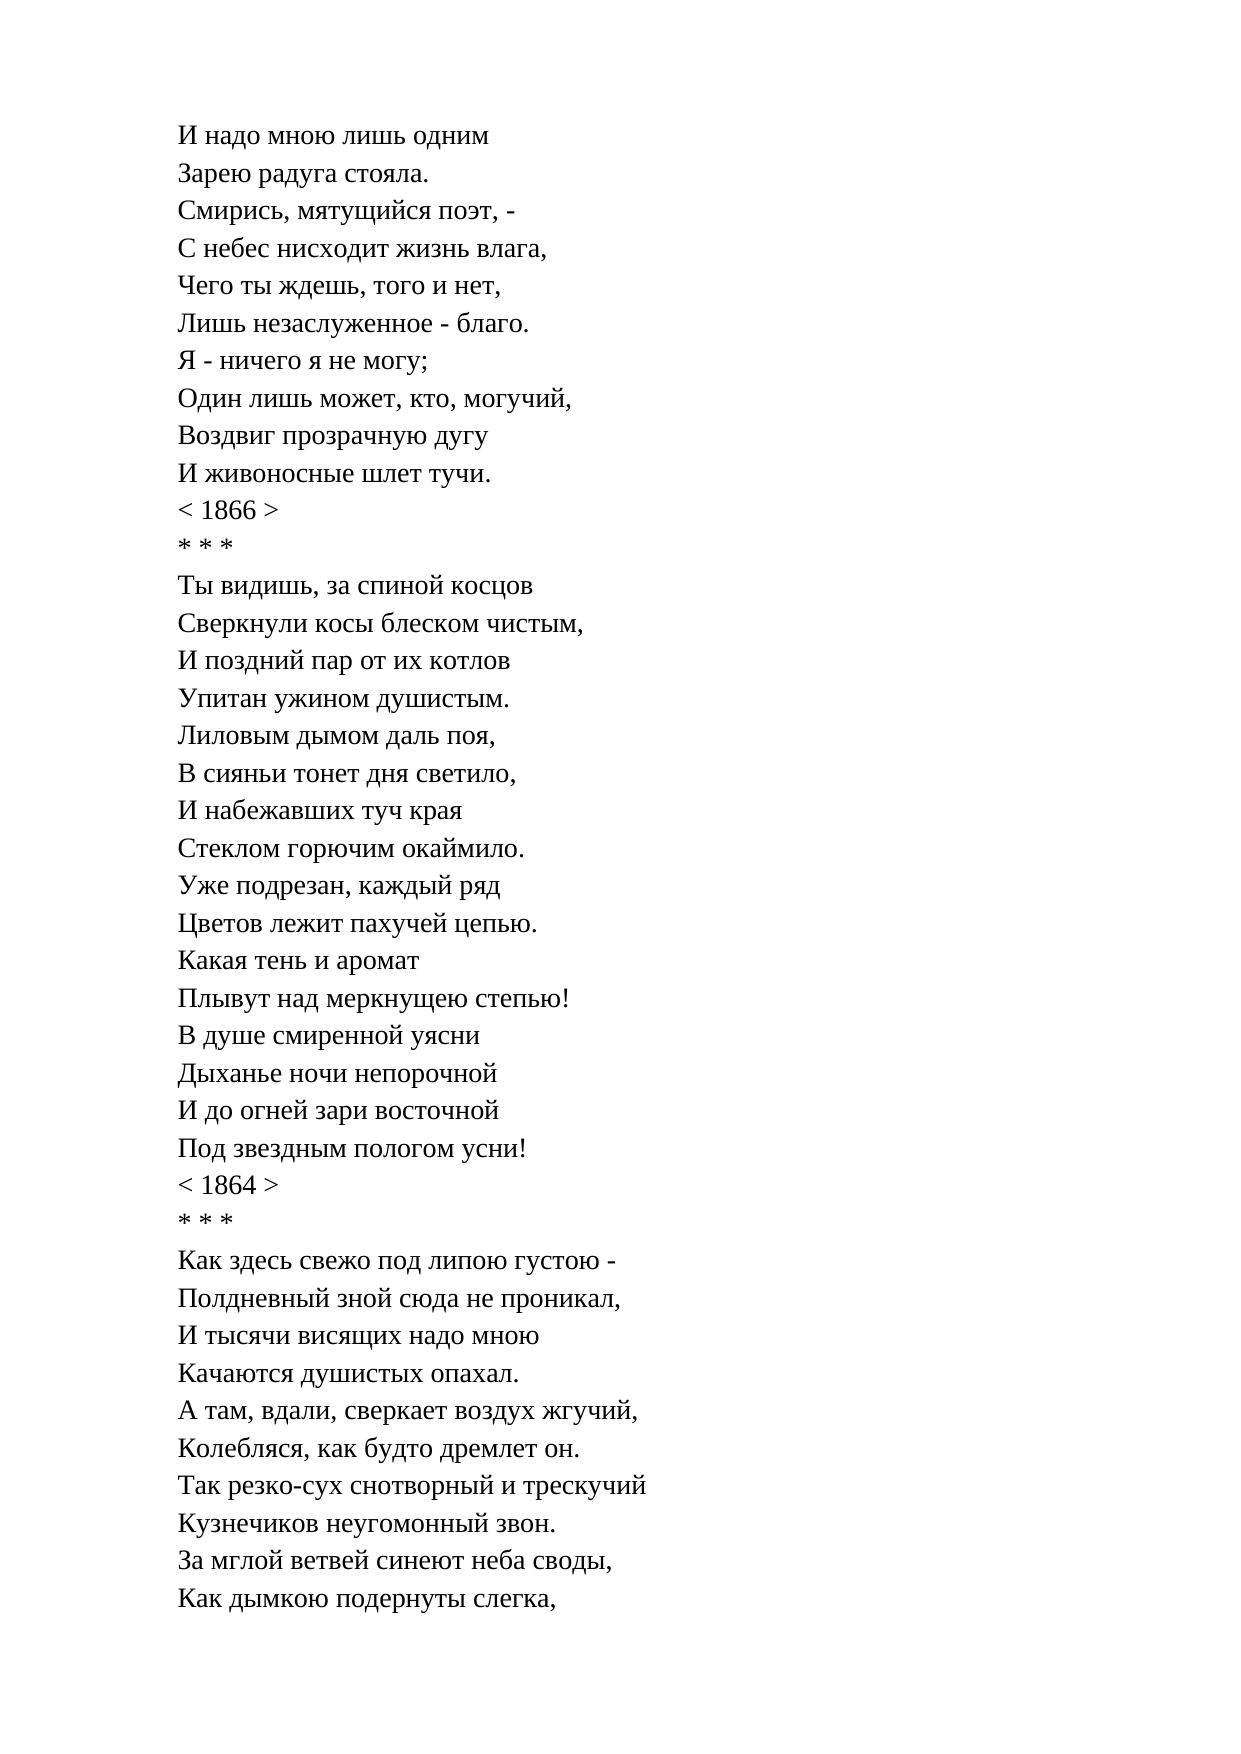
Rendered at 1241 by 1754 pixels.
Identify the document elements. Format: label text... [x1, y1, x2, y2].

text Чего ты ждешь, того и нет, [177, 268, 1152, 301]
text Лиловым дымом даль поя, [177, 718, 1152, 751]
text Сверкнули косы блеском чистым, [177, 606, 1152, 638]
text * * * [177, 531, 1152, 563]
text Ты видишь, за спиной косцов [177, 568, 1152, 601]
text Полдневный зной сюда не проникал, [177, 1281, 1152, 1313]
text Лишь незаслуженное - благо. [177, 306, 1152, 338]
text Какая тень и аромат [177, 943, 1152, 976]
text С небес нисходит жизнь влага, [177, 231, 1152, 263]
text < 1864 > [177, 1168, 1152, 1201]
text < 1866 > [177, 493, 1152, 526]
text И надо мною лишь одним [177, 118, 1152, 151]
text И до огней зари восточной [177, 1093, 1152, 1126]
text * * * [177, 1206, 1152, 1238]
text И живоносные шлет тучи. [177, 456, 1152, 488]
text Качаются душистых опахал. [177, 1356, 1152, 1388]
text В душе смиренной уясни [177, 1018, 1152, 1051]
text В сияньи тонет дня светило, [177, 756, 1152, 788]
text Один лишь может, кто, могучий, [177, 381, 1152, 413]
text Под звездным пологом усни! [177, 1131, 1152, 1163]
text За мглой ветвей синеют неба своды, [177, 1543, 1152, 1576]
text Я - ничего я не могу; [177, 343, 1152, 376]
text Как дымкою подернуты слегка, [177, 1581, 1152, 1613]
text И тысячи висящих надо мною [177, 1318, 1152, 1351]
text Цветов лежит пахучей цепью. [177, 906, 1152, 938]
text Зарею радуга стояла. [177, 156, 1152, 188]
text Упитан ужином душистым. [177, 681, 1152, 713]
text Колебляся, как будто дремлет он. [177, 1431, 1152, 1463]
text И поздний пар от их котлов [177, 643, 1152, 676]
text Дыханье ночи непорочной [177, 1056, 1152, 1088]
text Воздвиг прозрачную дугу [177, 418, 1152, 451]
text Уже подрезан, каждый ряд [177, 868, 1152, 901]
text Как здесь свежо под липою густою - [177, 1243, 1152, 1276]
text Плывут над меркнущею степью! [177, 981, 1152, 1013]
text Стеклом горючим окаймило. [177, 831, 1152, 863]
text Кузнечиков неугомонный звон. [177, 1506, 1152, 1538]
text Так резко-сух снотворный и трескучий [177, 1468, 1152, 1501]
text Смирись, мятущийся поэт, - [177, 193, 1152, 226]
text А там, вдали, сверкает воздух жгучий, [177, 1393, 1152, 1426]
text И набежавших туч края [177, 793, 1152, 826]
